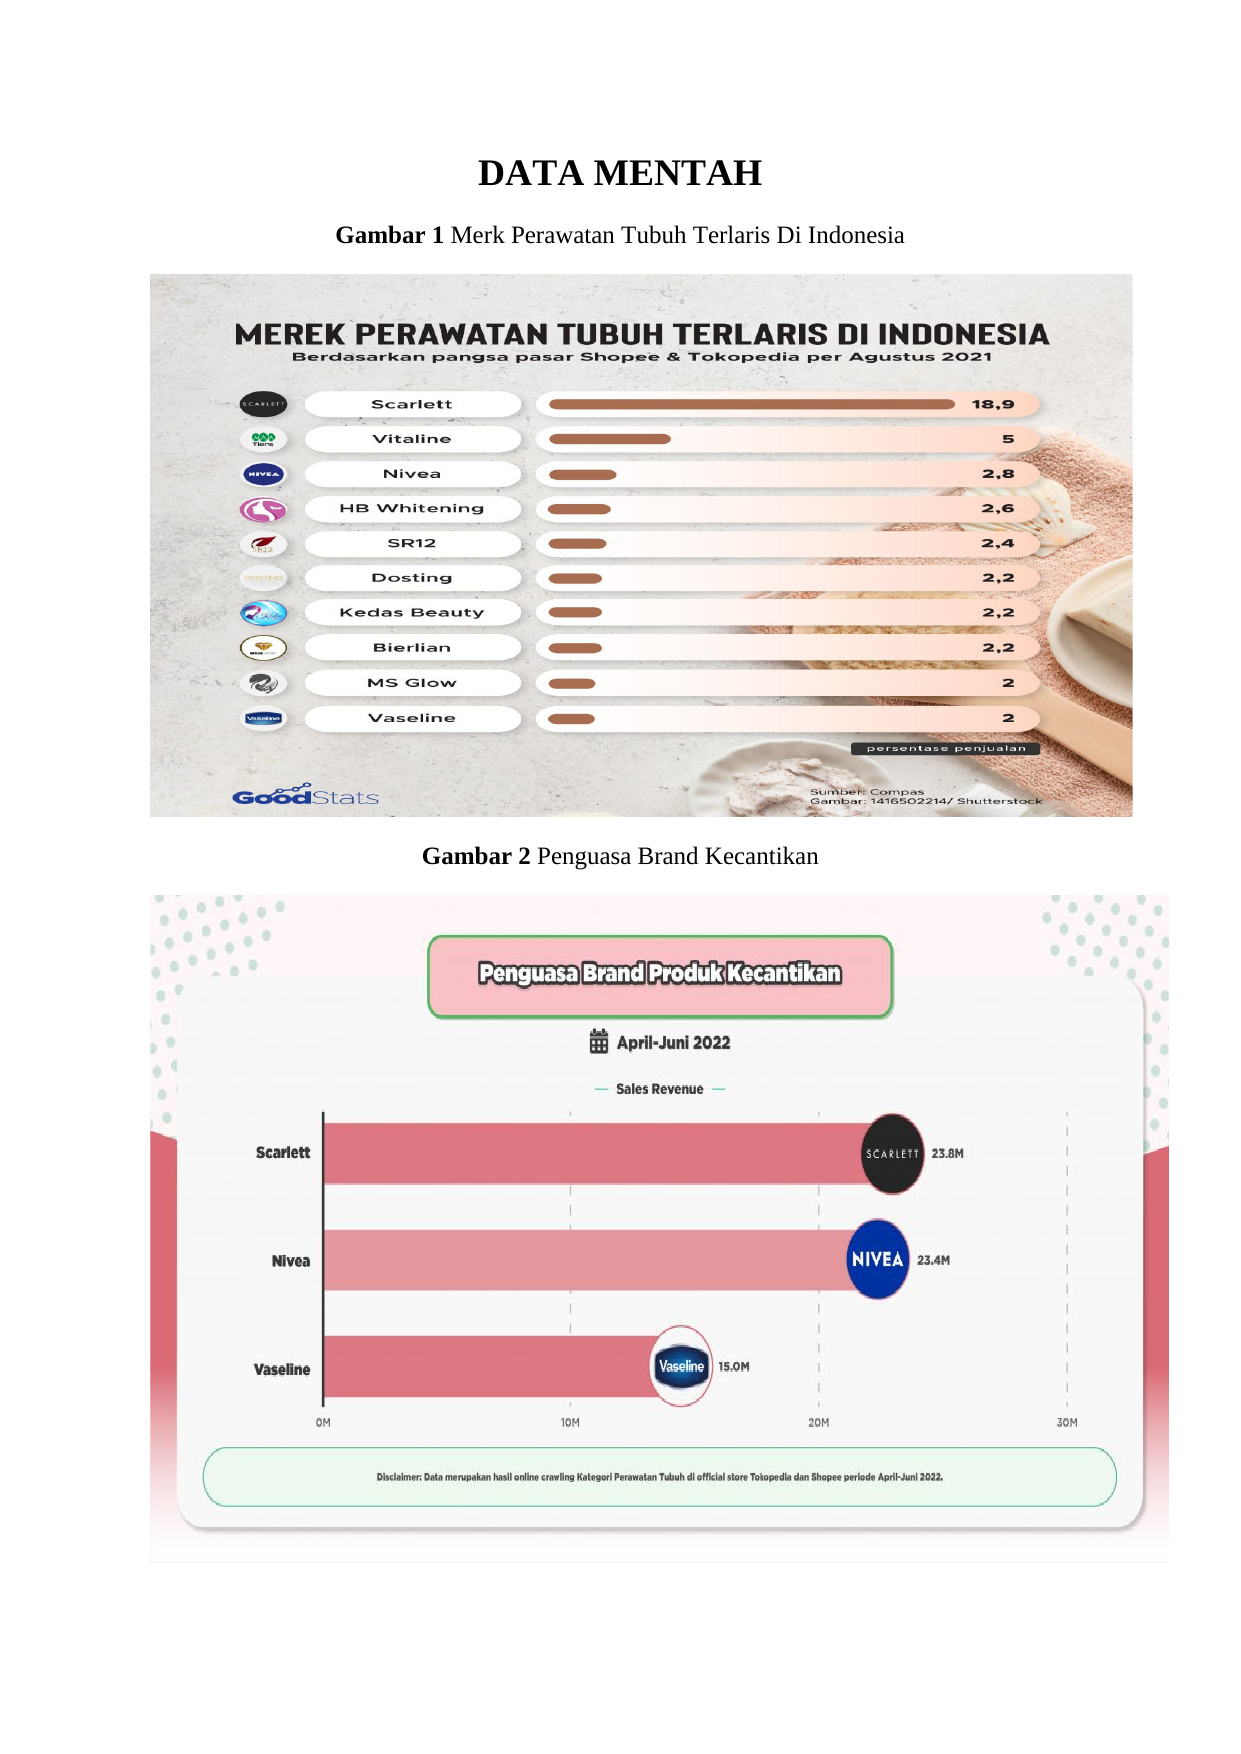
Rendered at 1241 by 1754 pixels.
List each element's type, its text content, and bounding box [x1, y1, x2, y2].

picture [150, 274, 1133, 817]
text Gambar 2 Penguasa Brand Kecantikan [150, 841, 1090, 870]
text Gambar 1 Merk Perawatan Tubuh Terlaris Di Indonesia [150, 220, 1090, 249]
picture [150, 895, 1169, 1563]
text DATA MENTAH [150, 150, 1090, 193]
